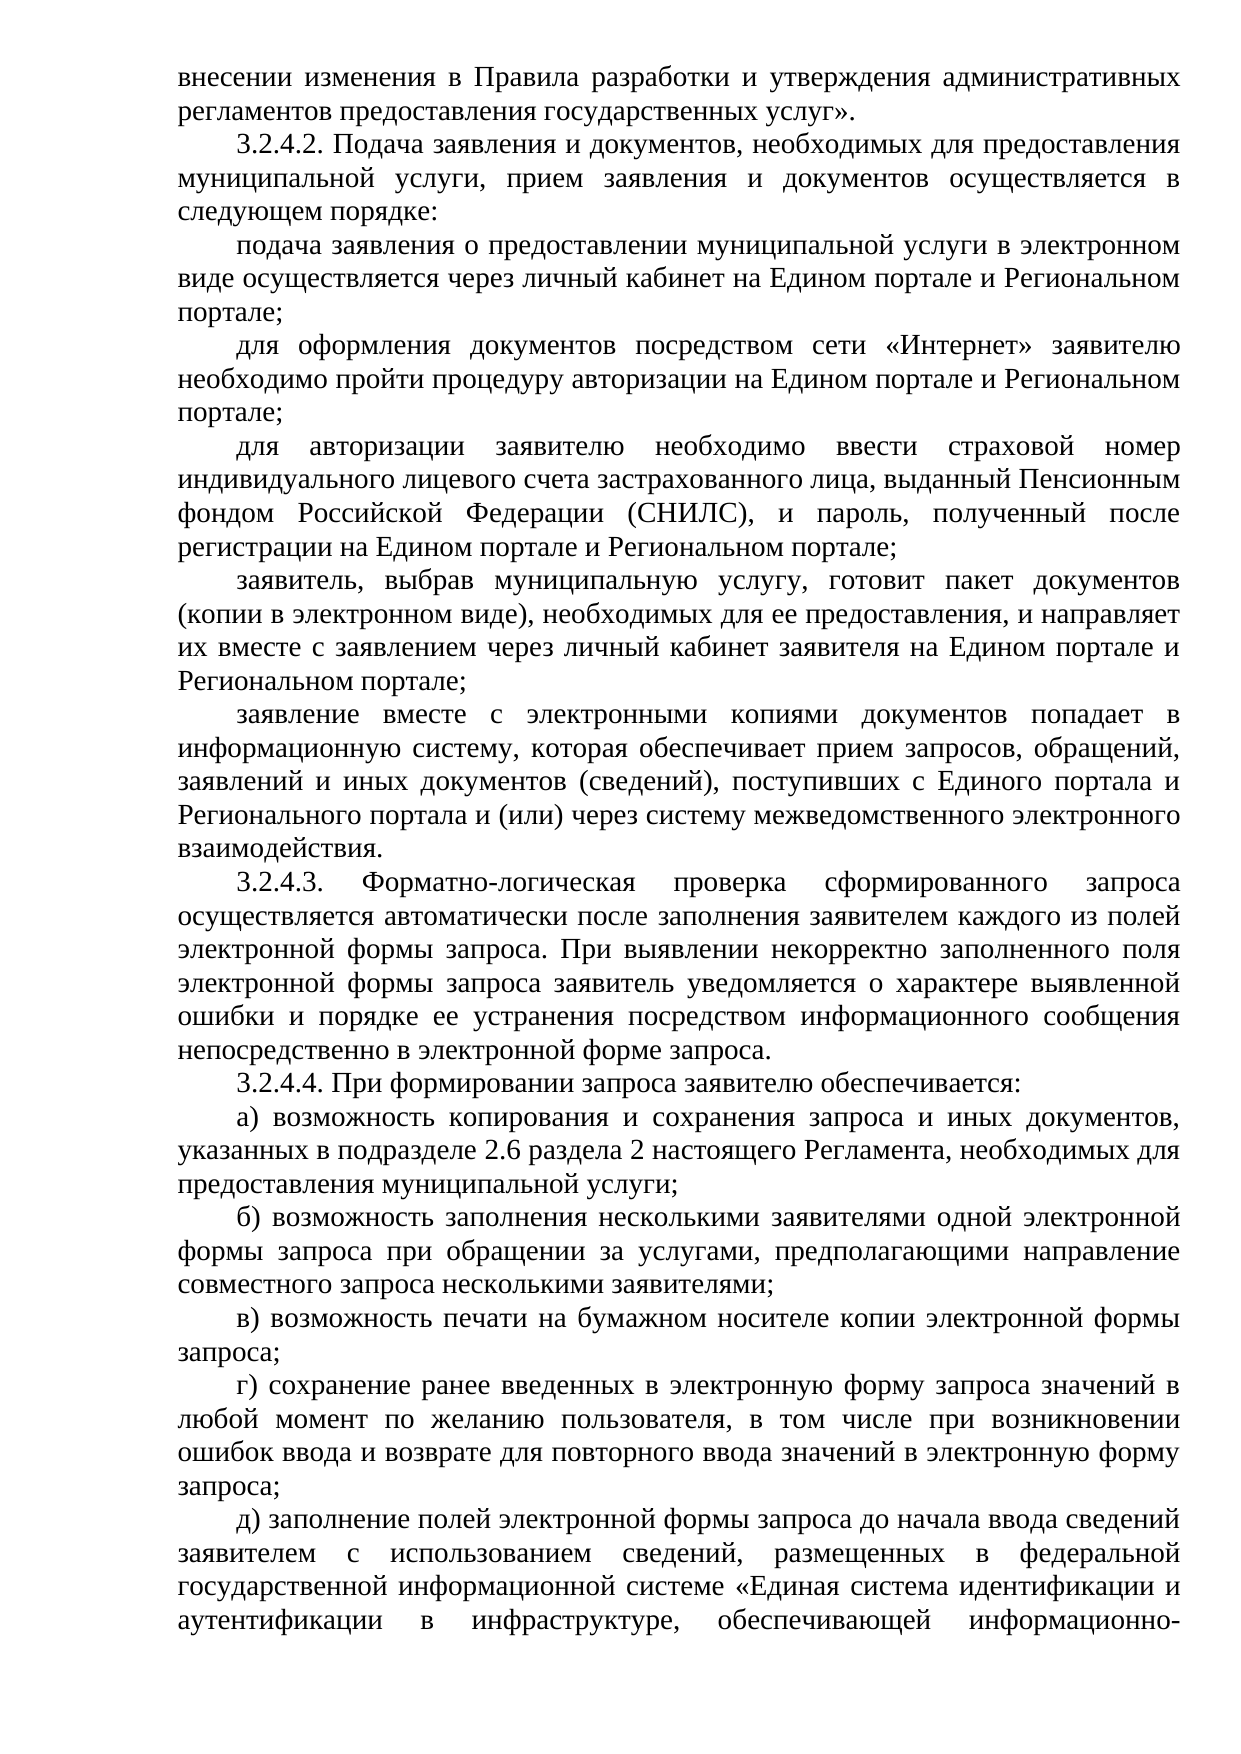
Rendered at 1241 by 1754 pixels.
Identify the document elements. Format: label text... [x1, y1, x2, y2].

text г) сохранение ранее введенных в электронную форму запроса значений в любой момент по желанию пользователя, в том числе при возникновении ошибок ввода и возврате для повторного ввода значений в электронную форму запроса; [177, 1367, 1181, 1501]
text 3.2.4.3. Форматно-логическая проверка сформированного запроса осуществляется автоматически после заполнения заявителем каждого из полей электронной формы запроса. При выявлении некорректно заполненного поля электронной формы запроса заявитель уведомляется о характере выявленной ошибки и порядке ее устранения посредством информационного сообщения непосредственно в электронной форме запроса. [177, 864, 1181, 1065]
text подача заявления о предоставлении муниципальной услуги в электронном виде осуществляется через личный кабинет на Едином портале и Региональном портале; [177, 227, 1181, 327]
text в) возможность печати на бумажном носителе копии электронной формы запроса; [177, 1300, 1181, 1367]
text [177, 1501, 1181, 1636]
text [177, 59, 1181, 126]
text заявление вместе с электронными копиями документов попадает в информационную систему, которая обеспечивает прием запросов, обращений, заявлений и иных документов (сведений), поступивших с Единого портала и Регионального портала и (или) через систему межведомственного электронного взаимодействия. [177, 696, 1181, 864]
text 3.2.4.4. При формировании запроса заявителю обеспечивается: [177, 1065, 1181, 1099]
text а) возможность копирования и сохранения запроса и иных документов, указанных в подразделе 2.6 раздела 2 настоящего Регламента, необходимых для предоставления муниципальной услуги; [177, 1099, 1181, 1199]
text 3.2.4.2. Подача заявления и документов, необходимых для предоставления муниципальной услуги, прием заявления и документов осуществляется в следующем порядке: [177, 126, 1181, 227]
text для авторизации заявителю необходимо ввести страховой номер индивидуального лицевого счета застрахованного лица, выданный Пенсионным фондом Российской Федерации (СНИЛС), и пароль, полученный после регистрации на Едином портале и Региональном портале; [177, 428, 1181, 562]
text заявитель, выбрав муниципальную услугу, готовит пакет документов (копии в электронном виде), необходимых для ее предоставления, и направляет их вместе с заявлением через личный кабинет заявителя на Едином портале и Региональном портале; [177, 562, 1181, 696]
text б) возможность заполнения несколькими заявителями одной электронной формы запроса при обращении за услугами, предполагающими направление совместного запроса несколькими заявителями; [177, 1199, 1181, 1300]
text для оформления документов посредством сети «Интернет» заявителю необходимо пройти процедуру авторизации на Едином портале и Региональном портале; [177, 327, 1181, 428]
